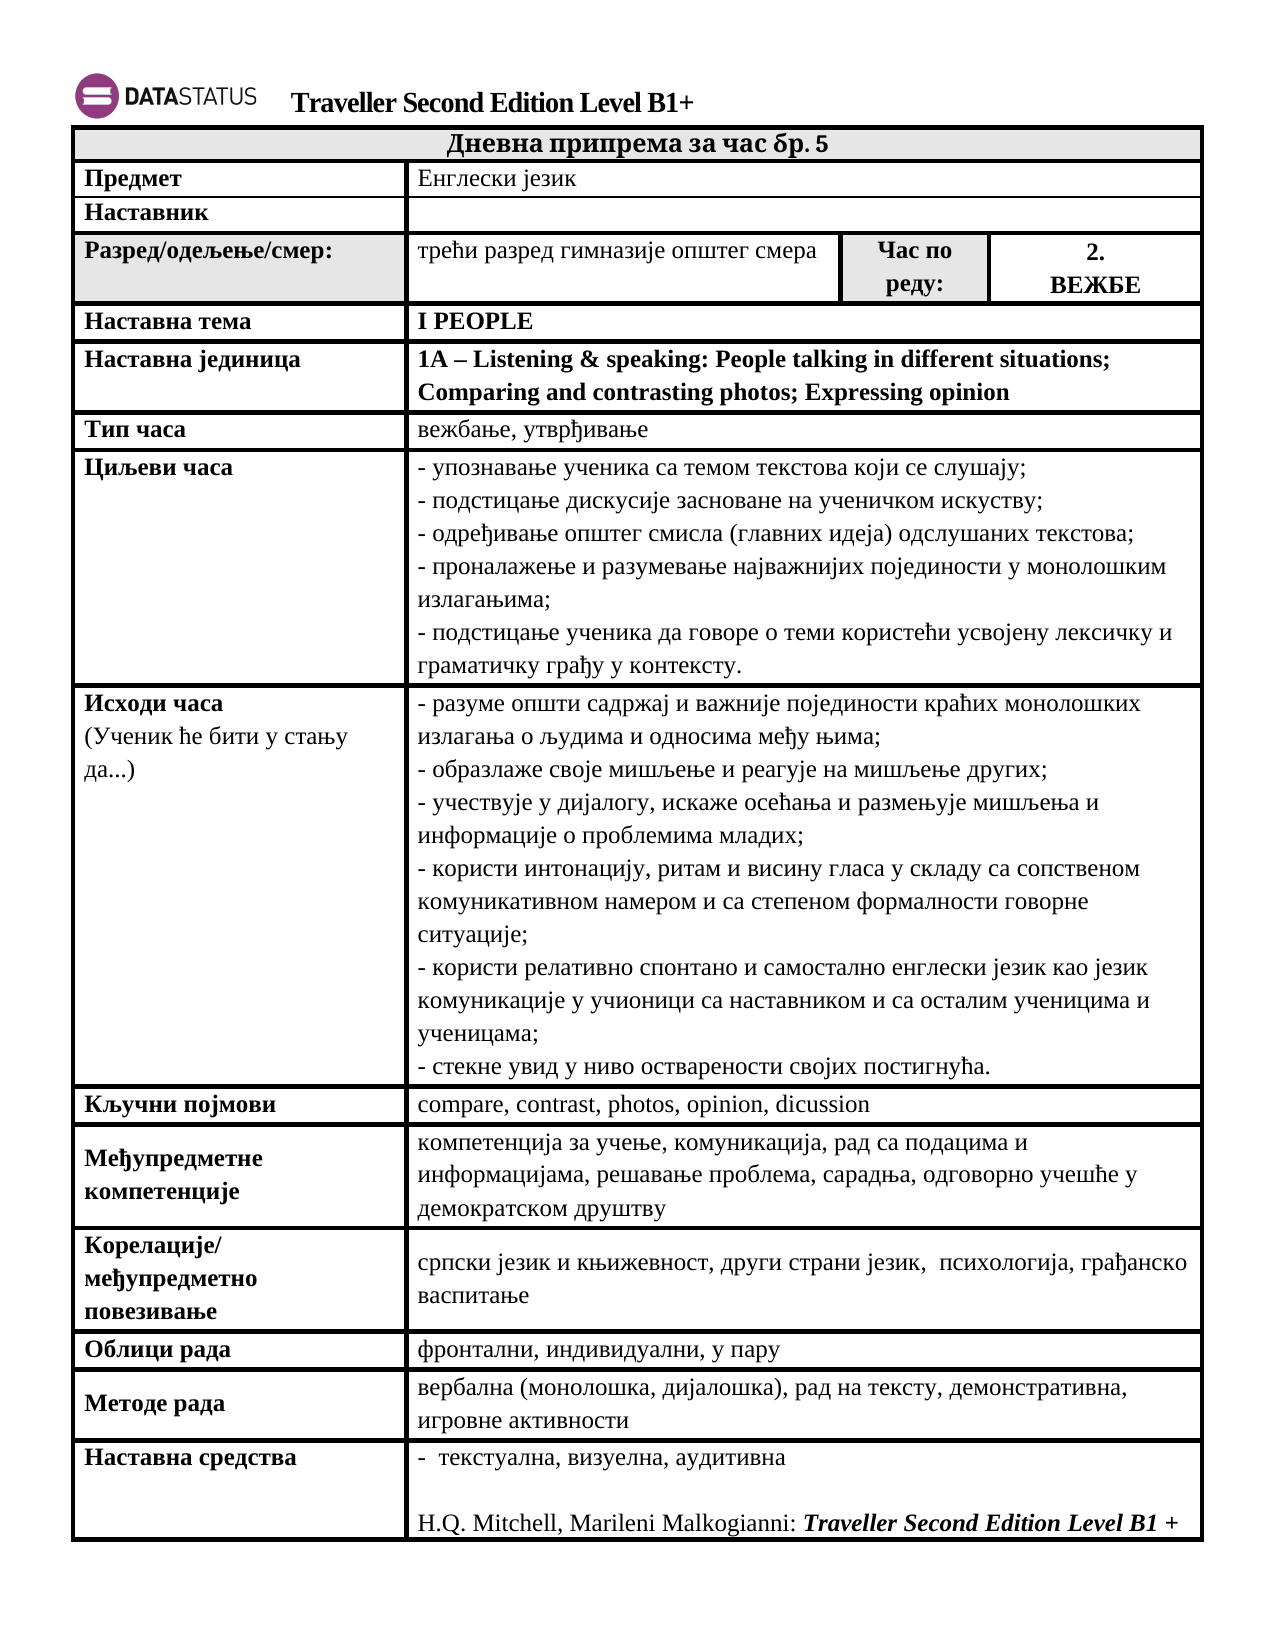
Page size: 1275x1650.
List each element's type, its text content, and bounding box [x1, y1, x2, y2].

table_cell Међупредметне компетенције [75, 1127, 404, 1226]
table_cell вербална (монолошка, дијалошка), рад на тексту, демонстративна, игровне активности [409, 1372, 1200, 1438]
table_cell трећи разред гимназије општег смера [409, 235, 838, 301]
table_cell compare, contrast, photos, opinion, dicussion [409, 1089, 1200, 1122]
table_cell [409, 1443, 1200, 1537]
table_cell Тип часа [75, 415, 404, 447]
table_cell [409, 198, 1200, 231]
table_cell Час по реду: [843, 235, 987, 301]
table_cell Кључни појмови [75, 1089, 404, 1122]
table_cell I PEOPLE [409, 306, 1200, 339]
table_cell Предмет [75, 163, 404, 196]
table_cell Методе рада [75, 1372, 404, 1438]
table_cell Наставна тема [75, 306, 404, 339]
table_cell Наставна средства [75, 1443, 404, 1537]
table_cell Циљеви часа [75, 452, 404, 683]
table_cell вежбање, утврђивање [409, 415, 1200, 447]
table_cell Облици рада [75, 1334, 404, 1367]
table_header Дневна припрема за час бр. 5 [75, 130, 1200, 159]
table_cell 1A – Listening & speaking: People talking in different situations; Comparing and contrasting photos; Expressing opinion [409, 344, 1200, 410]
table_cell компетенција за учење, комуникација, рад са подацима и информацијама, решавање проблема, сарадња, одговорно учешће у демократском друштву [409, 1127, 1200, 1226]
table_cell - разуме општи садржај и важније појединости краћих монолошких излагања о људима и односима међу њима; - образлаже своје мишљење и реагује на мишљење других; - учествује у дијалогу, искаже осећања и размењује мишљења и информације о проблемима младих; - користи интонацију, ритам и висину гласа у складу са сопственом комуникативном намером и са степеном формалности говорне ситуације; - користи релативно спонтано и самостално енглески језик као језик комуникације у учионици са наставником и са осталим ученицима и ученицама; - стекне увид у ниво остварености својих постигнућа. [409, 688, 1200, 1084]
table_cell 2. ВЕЖБЕ [991, 235, 1200, 301]
table_cell Исходи часа (Ученик ће бити у стању да...) [75, 688, 404, 1084]
table_cell Енглески језик [409, 163, 1200, 196]
table_cell Разред/одељење/смер: [75, 235, 404, 301]
table_cell - упознавање ученика са темом текстова који се слушају; - подстицање дискусије засноване на ученичком искуству; - одређивање општег смисла (главних идеја) одслушаних текстова; - проналажење и разумевање најважнијих појединости у монолошким излагањима; - подстицање ученика да говоре о теми користећи усвојену лексичку и граматичку грађу у контексту. [409, 452, 1200, 683]
picture [75, 73, 257, 119]
table_cell Наставна јединица [75, 344, 404, 410]
table_cell српски језик и књижевност, други страни језик, психологија, грађанско васпитање [409, 1230, 1200, 1329]
table_cell Наставник [75, 198, 404, 231]
table_cell фронтални, индивидуални, у пару [409, 1334, 1200, 1367]
table_cell Корелације/међупредметно повезивање [75, 1230, 404, 1329]
